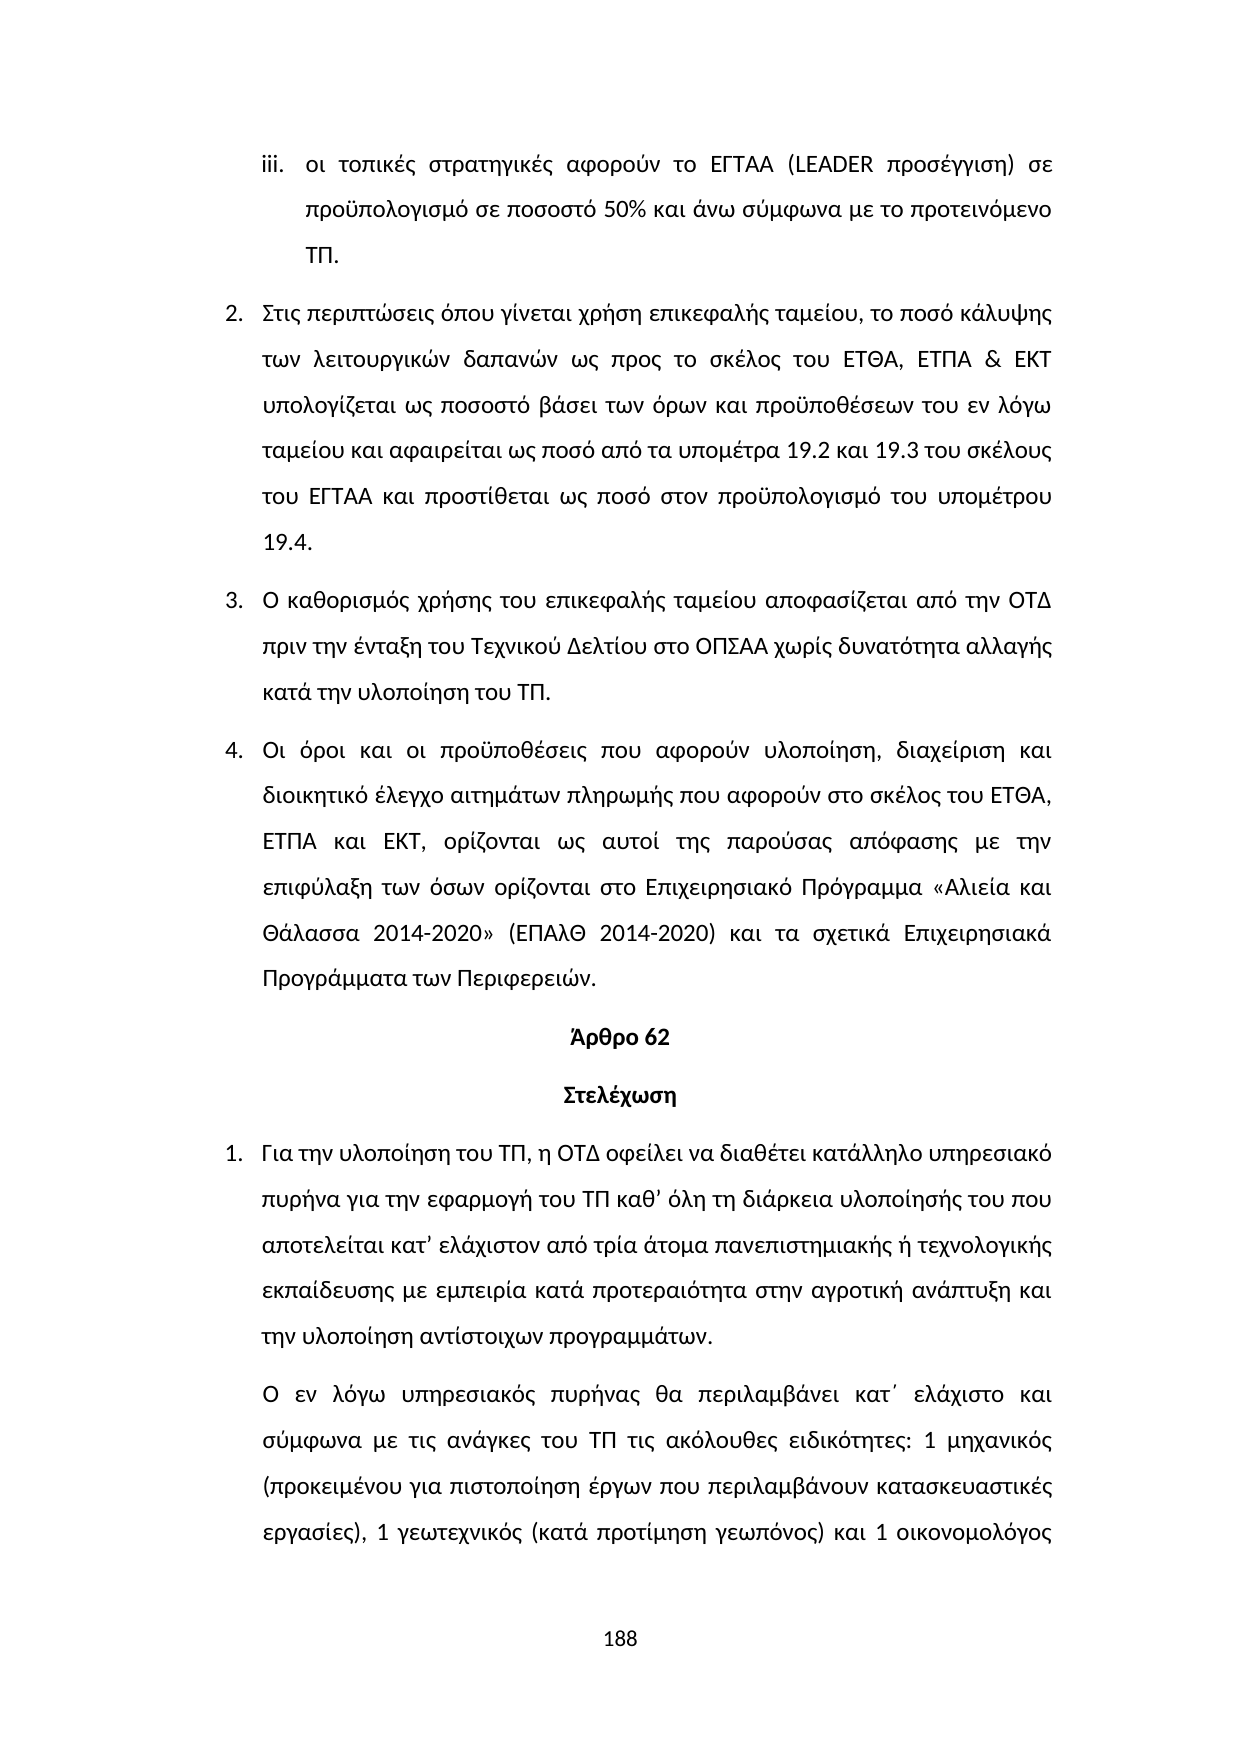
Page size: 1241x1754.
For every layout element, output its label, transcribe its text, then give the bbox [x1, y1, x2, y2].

list Για την υλοποίηση του ΤΠ, η ΟΤΔ οφείλει να διαθέτει κατάλληλο υπηρεσιακό πυρήνα για την εφαρμογή του ΤΠ καθ’ όλη τη διάρκεια υλοποίησής του που αποτελείται κατ’ ελάχιστον από τρία άτομα πανεπιστημιακής ή τεχνολογικής εκπαίδευσης με εμπειρία κατά προτεραιότητα στην αγροτική ανάπτυξη και την υλοποίηση αντίστοιχων προγραμμάτων. [224, 1137, 1053, 1351]
list οι τοπικές στρατηγικές αφορούν το ΕΓΤΑΑ (LEADER προσέγγιση) σε προϋπολογισμό σε ποσοστό 50% και άνω σύμφωνα με το προτεινόμενο ΤΠ. [261, 148, 1053, 270]
list Οι όροι και οι προϋποθέσεις που αφορούν υλοποίηση, διαχείριση και διοικητικό έλεγχο αιτημάτων πληρωμής που αφορούν στο σκέλος του ΕΤΘΑ, ΕΤΠΑ και ΕΚΤ, ορίζονται ως αυτοί της παρούσας απόφασης με την επιφύλαξη των όσων ορίζονται στο Επιχειρησιακό Πρόγραμμα «Αλιεία και Θάλασσα 2014-2020» (ΕΠΑλΘ 2014-2020) και τα σχετικά Επιχειρησιακά Προγράμματα των Περιφερειών. [225, 734, 1053, 993]
list Στις περιπτώσεις όπου γίνεται χρήση επικεφαλής ταμείου, το ποσό κάλυψης των λειτουργικών δαπανών ως προς το σκέλος του ΕΤΘΑ, ΕΤΠΑ & ΕΚΤ υπολογίζεται ως ποσοστό βάσει των όρων και προϋποθέσεων του εν λόγω ταμείου και αφαιρείται ως ποσό από τα υπομέτρα 19.2 και 19.3 του σκέλους του ΕΓΤΑΑ και προστίθεται ως ποσό στον προϋπολογισμό του υπομέτρου 19.4. [225, 297, 1053, 557]
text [262, 1378, 1053, 1546]
text Άρθρο 62 [187, 1021, 1053, 1051]
list Ο καθορισμός χρήσης του επικεφαλής ταμείου αποφασίζεται από την ΟΤΔ πριν την ένταξη του Τεχνικού Δελτίου στο ΟΠΣΑΑ χωρίς δυνατότητα αλλαγής κατά την υλοποίηση του ΤΠ. [225, 584, 1053, 706]
text Στελέχωση [187, 1079, 1053, 1109]
